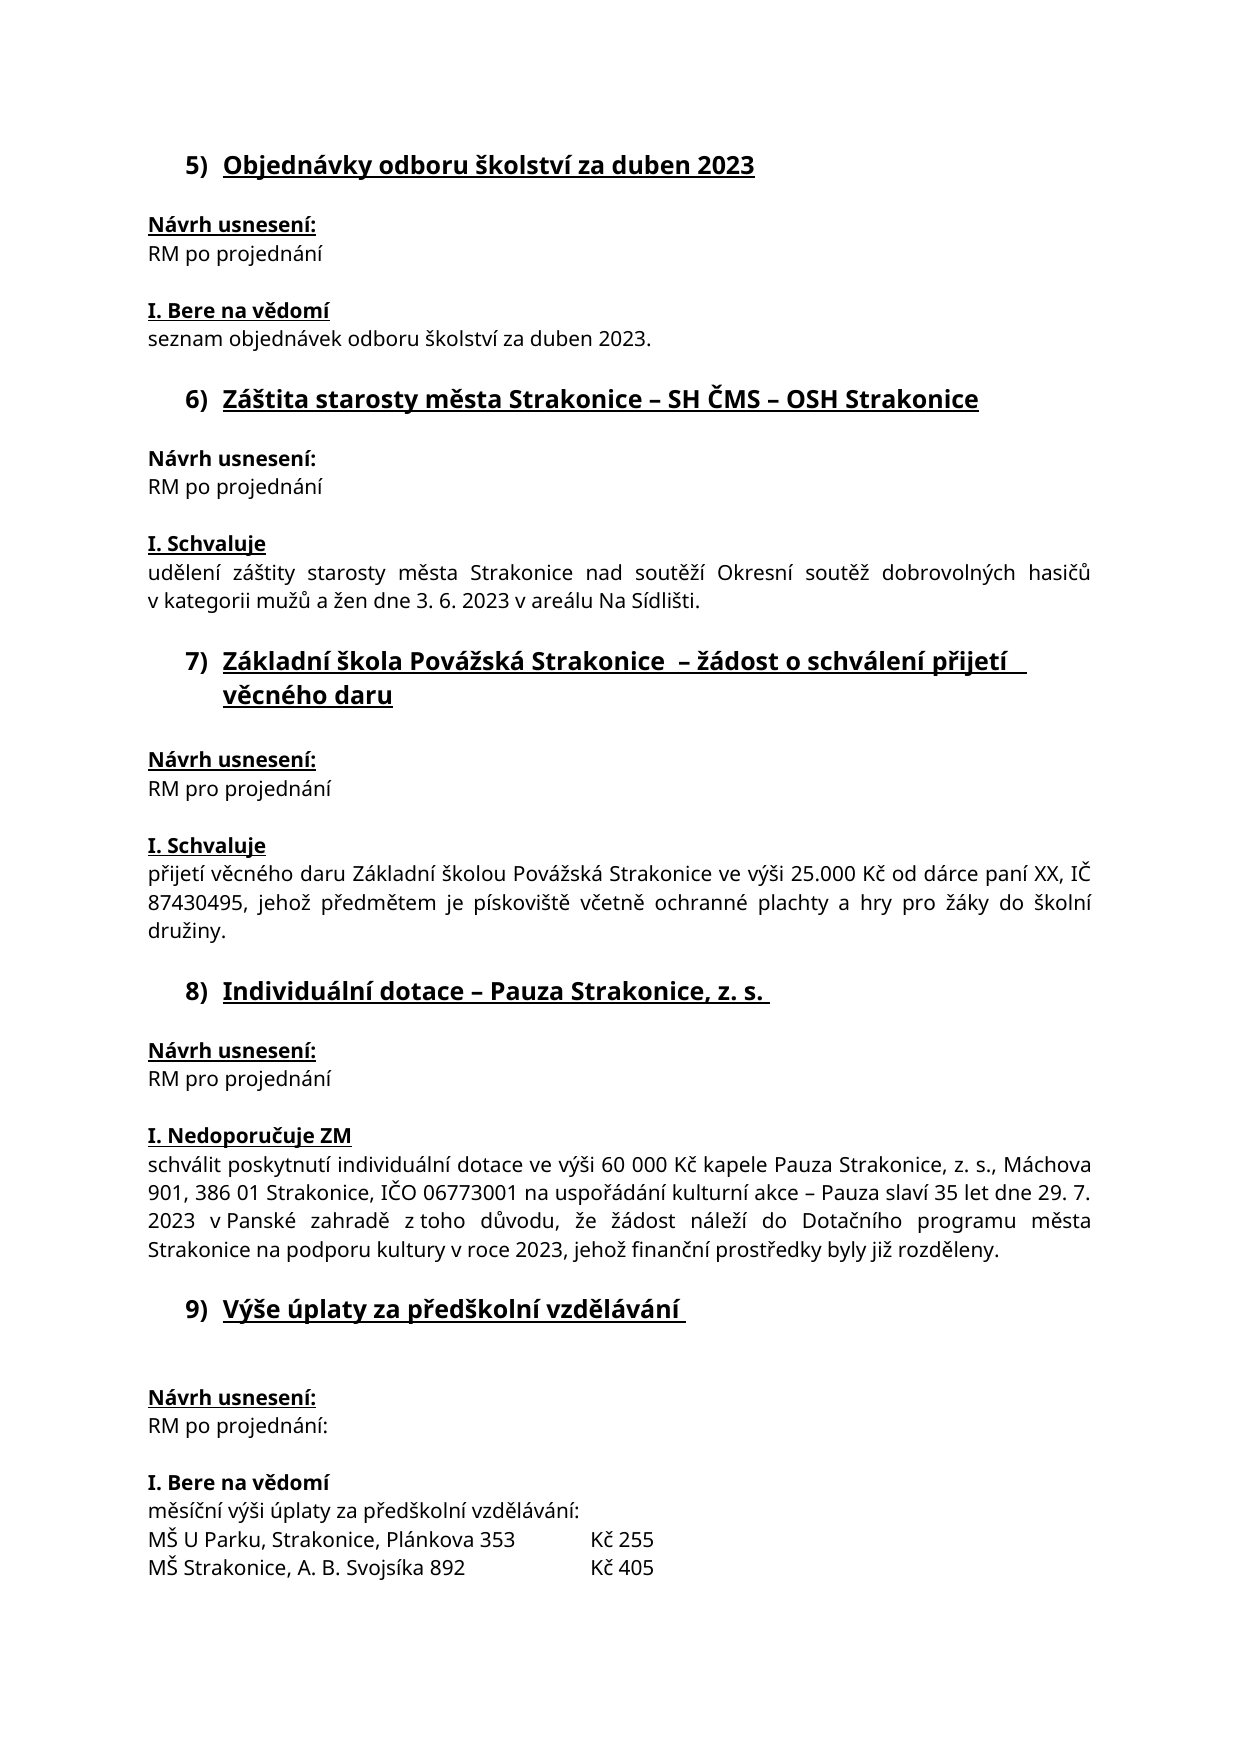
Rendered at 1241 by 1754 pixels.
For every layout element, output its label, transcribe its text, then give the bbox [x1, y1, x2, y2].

text RM po projednání [148, 239, 1093, 267]
text RM po projednání [148, 472, 1093, 501]
subtitle I. Nedoporučuje ZM [148, 1121, 1093, 1150]
text Návrh usnesení: [148, 210, 1093, 239]
text RM pro projednání [148, 1064, 1093, 1093]
text Návrh usnesení: [148, 444, 1093, 472]
subtitle I. Schvaluje [148, 529, 1093, 558]
text přijetí věcného daru Základní školou Povážská Strakonice ve výši 25.000 Kč od dárce paní XX, IČ 87430495, jehož předmětem je pískoviště včetně ochranné plachty a hry pro žáky do školní družiny. [148, 859, 1093, 944]
text Návrh usnesení: [148, 1383, 1093, 1411]
text udělení záštity starosty města Strakonice nad soutěží Okresní soutěž dobrovolných hasičů v kategorii mužů a žen dne 3. 6. 2023 v areálu Na Sídlišti. [148, 558, 1093, 614]
subtitle věcného daru [223, 677, 1093, 711]
text MŠ Strakonice, A. B. Svojsíka 892 Kč 405 [148, 1553, 1093, 1582]
subtitle Individuální dotace – Pauza Strakonice, z. s. [185, 973, 1093, 1007]
subtitle Objednávky odboru školství za duben 2023 [185, 148, 1093, 182]
text I. Bere na vědomí [148, 1468, 1093, 1497]
text schválit poskytnutí individuální dotace ve výši 60 000 Kč kapele Pauza Strakonice, z. s., Máchova 901, 386 01 Strakonice, IČO 06773001 na uspořádání kulturní akce – Pauza slaví 35 let dne 29. 7. 2023 v Panské zahradě z toho důvodu, že žádost náleží do Dotačního programu města Strakonice na podporu kultury v roce 2023, jehož finanční prostředky byly již rozděleny. [148, 1150, 1093, 1263]
text RM pro projednání [148, 774, 1093, 802]
subtitle Záštita starosty města Strakonice – SH ČMS – OSH Strakonice [185, 381, 1093, 415]
text Návrh usnesení: [148, 745, 1093, 774]
subtitle Výše úplaty za předškolní vzdělávání [185, 1292, 1093, 1326]
text MŠ U Parku, Strakonice, Plánkova 353 Kč 255 [148, 1525, 1093, 1553]
subtitle I. Schvaluje [148, 831, 1093, 859]
subtitle I. Bere na vědomí [148, 296, 1093, 324]
subtitle Základní škola Povážská Strakonice – žádost o schválení přijetí [185, 643, 1093, 677]
text Návrh usnesení: [148, 1036, 1093, 1064]
text seznam objednávek odboru školství za duben 2023. [148, 324, 1093, 353]
text měsíční výši úplaty za předškolní vzdělávání: [148, 1497, 1093, 1525]
text RM po projednání: [148, 1411, 1093, 1440]
